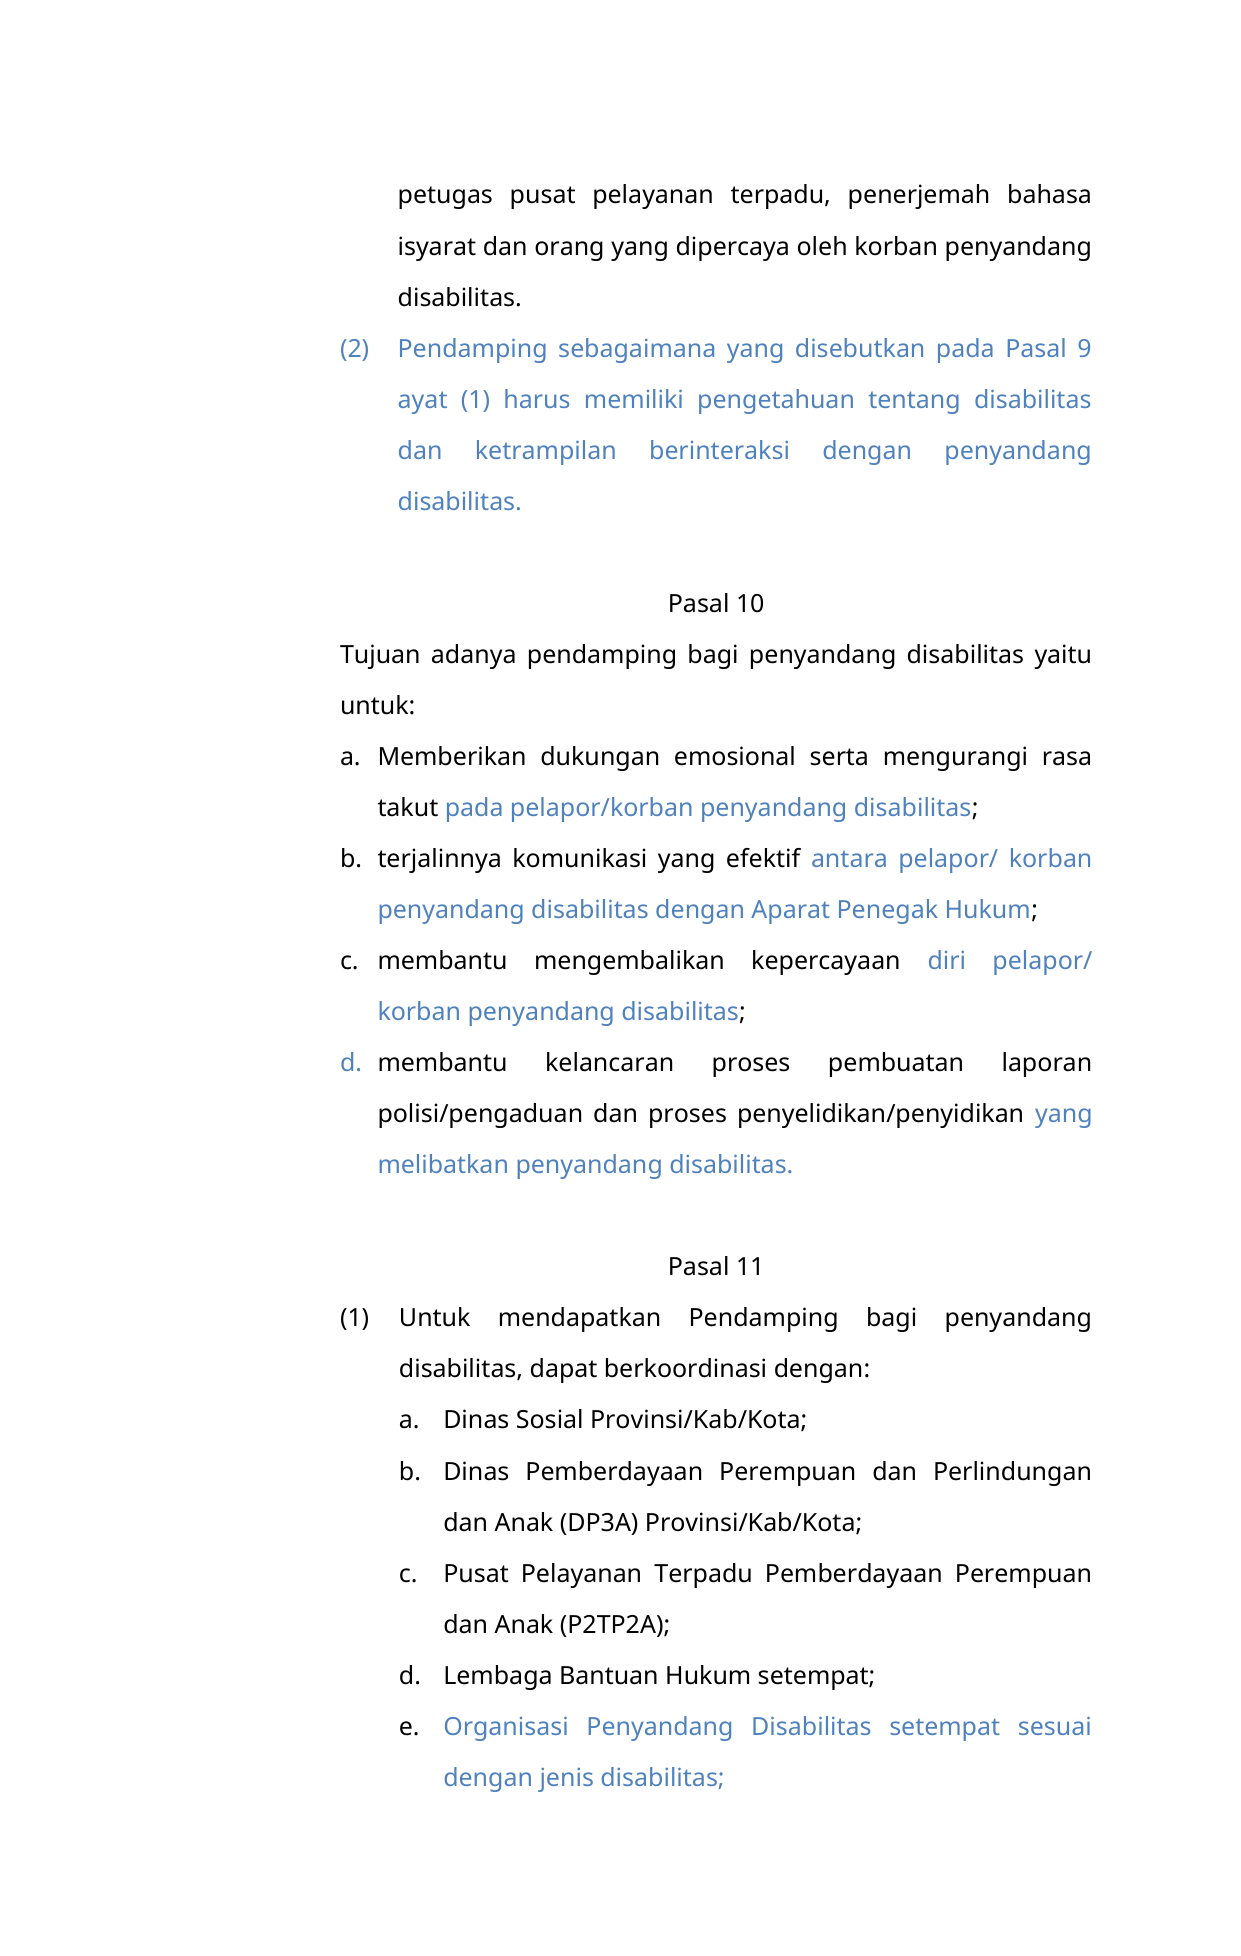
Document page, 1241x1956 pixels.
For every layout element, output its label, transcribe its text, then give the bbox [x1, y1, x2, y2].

text Pasal 11 [340, 1249, 1092, 1283]
list Dinas Sosial Provinsi/Kab/Kota; [399, 1402, 1092, 1436]
text Tujuan adanya pendamping bagi penyandang disabilitas yaitu untuk: [340, 637, 1092, 722]
list Pendamping sebagaimana yang disebutkan pada Pasal 9 ayat (1) harus memiliki pengetahuan tentang disabilitas dan ketrampilan berinteraksi dengan penyandang disabilitas. [340, 330, 1092, 517]
list Pusat Pelayanan Terpadu Pemberdayaan Perempuan dan Anak (P2TP2A); [399, 1555, 1092, 1640]
list Dinas Pemberdayaan Perempuan dan Perlindungan dan Anak (DP3A) Provinsi/Kab/Kota; [399, 1453, 1092, 1538]
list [340, 177, 1092, 313]
list membantu kelancaran proses pembuatan laporan polisi/pengaduan dan proses penyelidikan/penyidikan yang melibatkan penyandang disabilitas. [340, 1045, 1092, 1181]
list Memberikan dukungan emosional serta mengurangi rasa takut pada pelapor/korban penyandang disabilitas; [340, 739, 1092, 824]
list membantu mengembalikan kepercayaan diri pelapor/ korban penyandang disabilitas; [340, 943, 1092, 1028]
list Organisasi Penyandang Disabilitas setempat sesuai dengan jenis disabilitas; [399, 1708, 1092, 1793]
list Untuk mendapatkan Pendamping bagi penyandang disabilitas, dapat berkoordinasi dengan: [340, 1300, 1092, 1385]
text Pasal 10 [340, 586, 1092, 619]
list terjalinnya komunikasi yang efektif antara pelapor/ korban penyandang disabilitas dengan Aparat Penegak Hukum; [340, 841, 1092, 926]
list Lembaga Bantuan Hukum setempat; [399, 1657, 1092, 1691]
